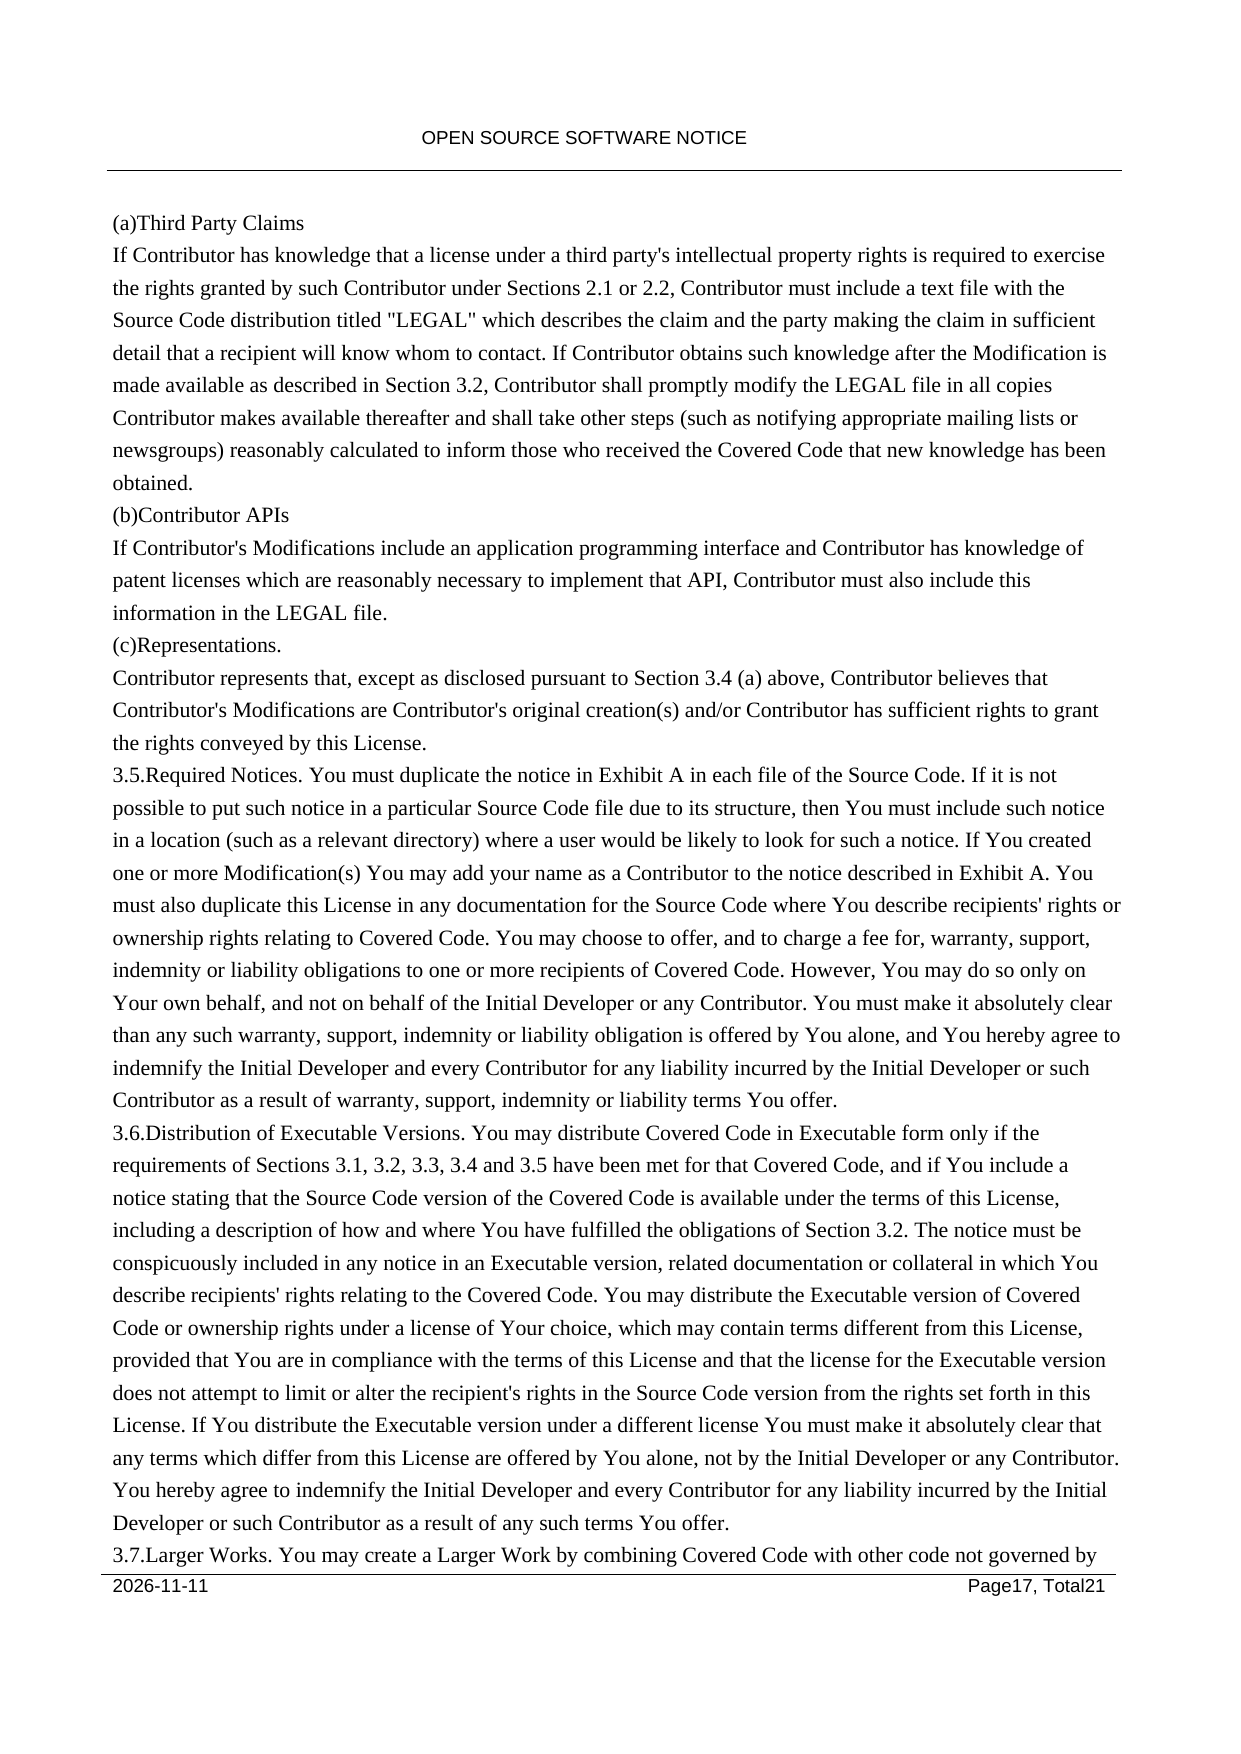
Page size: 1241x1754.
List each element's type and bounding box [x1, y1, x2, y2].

text [112, 206, 1128, 1571]
